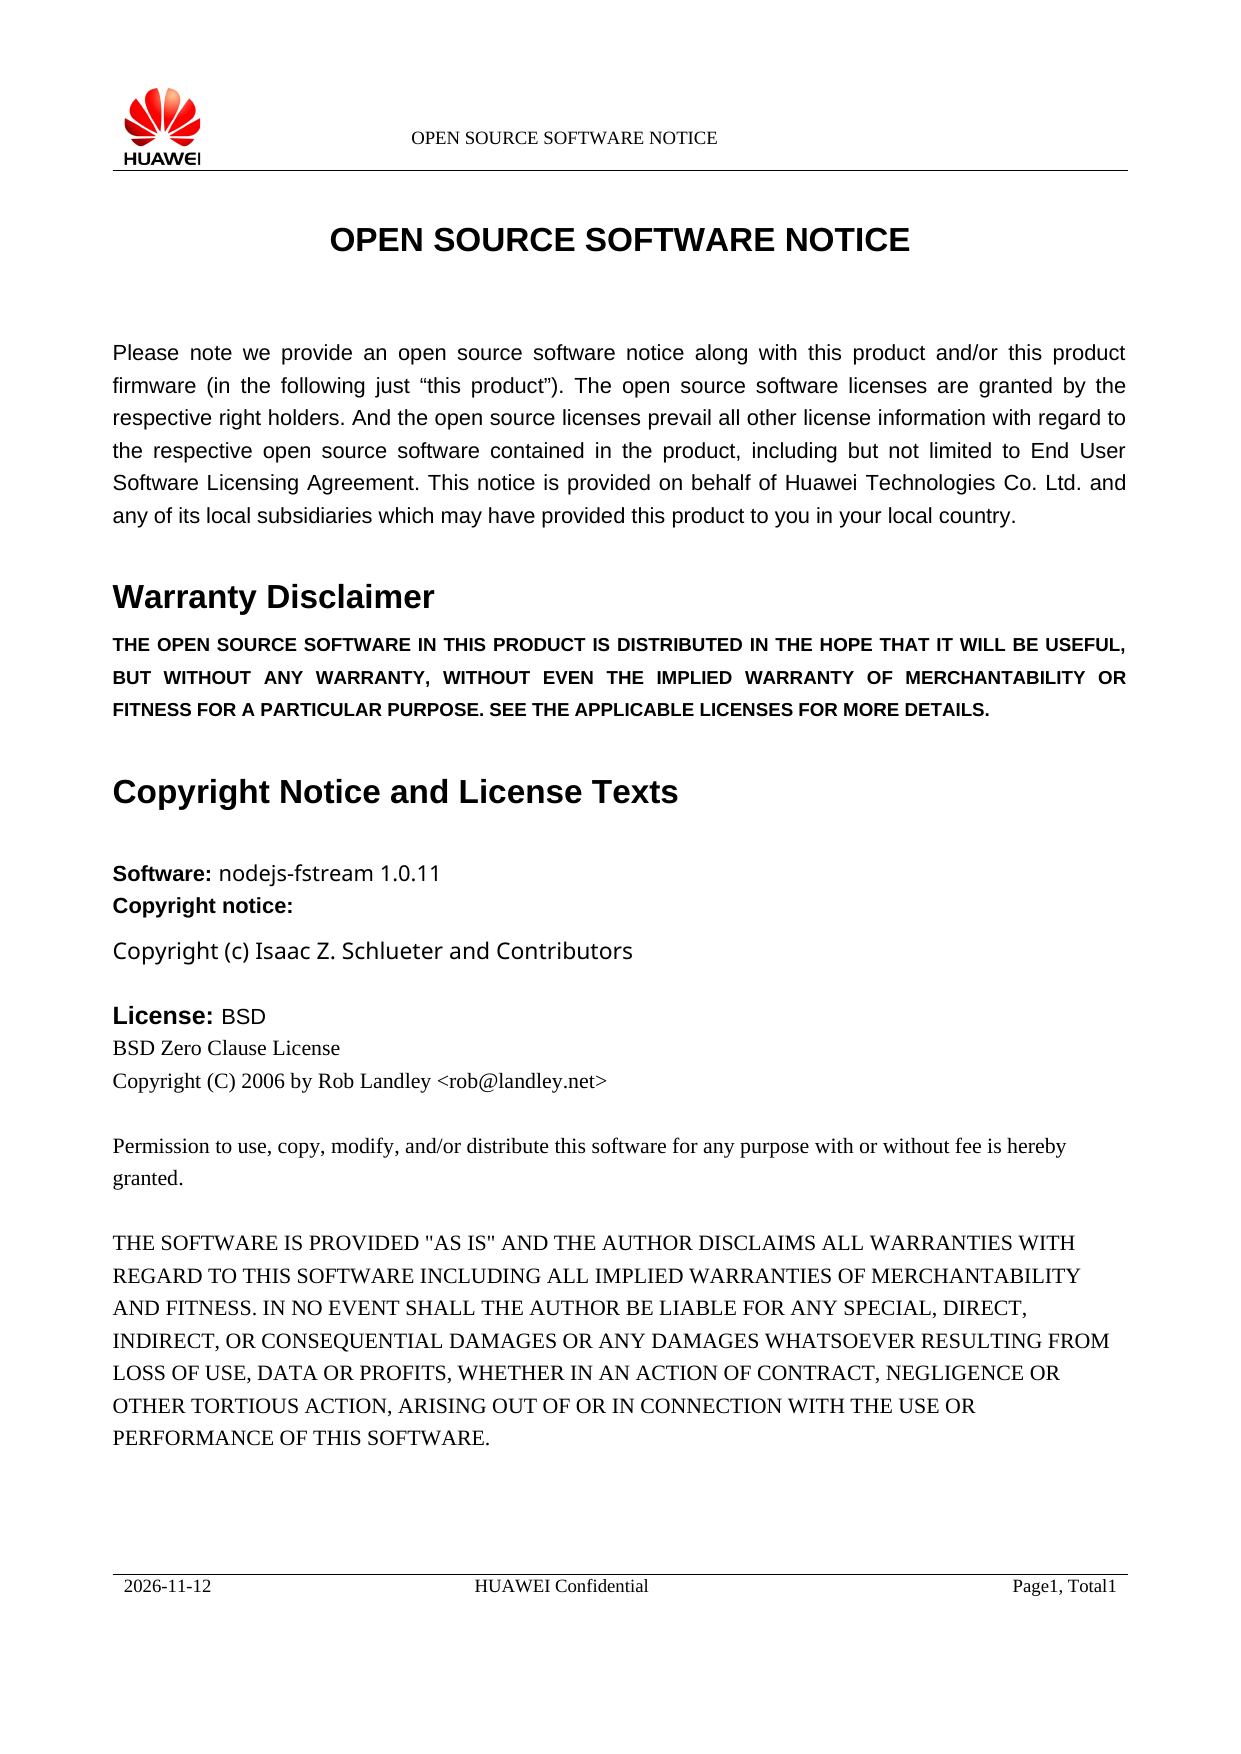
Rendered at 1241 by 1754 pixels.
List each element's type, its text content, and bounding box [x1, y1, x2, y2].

text OPEN SOURCE SOFTWARE NOTICE [112, 206, 1128, 271]
picture [124, 88, 201, 165]
text Copyright (c) Isaac Z. Schlueter and Contributors [112, 934, 1128, 999]
text Please note we provide an open source software notice along with this product and/or this product firmware (in the following just “this product”). The open source software licenses are granted by the respective right holders. And the open source licenses prevail all other license information with regard to the respective open source software contained in the product, including but not limited to End User Software Licensing Agreement. This notice is provided on behalf of Huawei Technologies Co. Ltd. and any of its local subsidiaries which may have provided this product to you in your local country. [112, 336, 1128, 531]
text The open source software in this product is distributed in the hope that it will be useful, but WITHOUT ANY WARRANTY, without even the implied warranty of MERCHANTABILITY or FITNESS FOR A PARTICULAR PURPOSE. See the applicable licenses for more details. [112, 629, 1128, 726]
text BSD Zero Clause License Copyright (C) 2006 by Rob Landley <rob@landley.net> Permission to use, copy, modify, and/or distribute this software for any purpose with or without fee is hereby granted. THE SOFTWARE IS PROVIDED "AS IS" AND THE AUTHOR DISCLAIMS ALL WARRANTIES WITH REGARD TO THIS SOFTWARE INCLUDING ALL IMPLIED WARRANTIES OF MERCHANTABILITY AND FITNESS. IN NO EVENT SHALL THE AUTHOR BE LIABLE FOR ANY SPECIAL, DIRECT, INDIRECT, OR CONSEQUENTIAL DAMAGES OR ANY DAMAGES WHATSOEVER RESULTING FROM LOSS OF USE, DATA OR PROFITS, WHETHER IN AN ACTION OF CONTRACT, NEGLIGENCE OR OTHER TORTIOUS ACTION, ARISING OUT OF OR IN CONNECTION WITH THE USE OR PERFORMANCE OF THIS SOFTWARE. [112, 1031, 1128, 1486]
title Software: nodejs-fstream 1.0.11 [112, 856, 1128, 889]
text Warranty Disclaimer [112, 564, 1128, 629]
text Copyright notice: [112, 889, 1128, 921]
text Copyright Notice and License Texts [112, 759, 1128, 824]
text License: BSD [112, 999, 1128, 1031]
